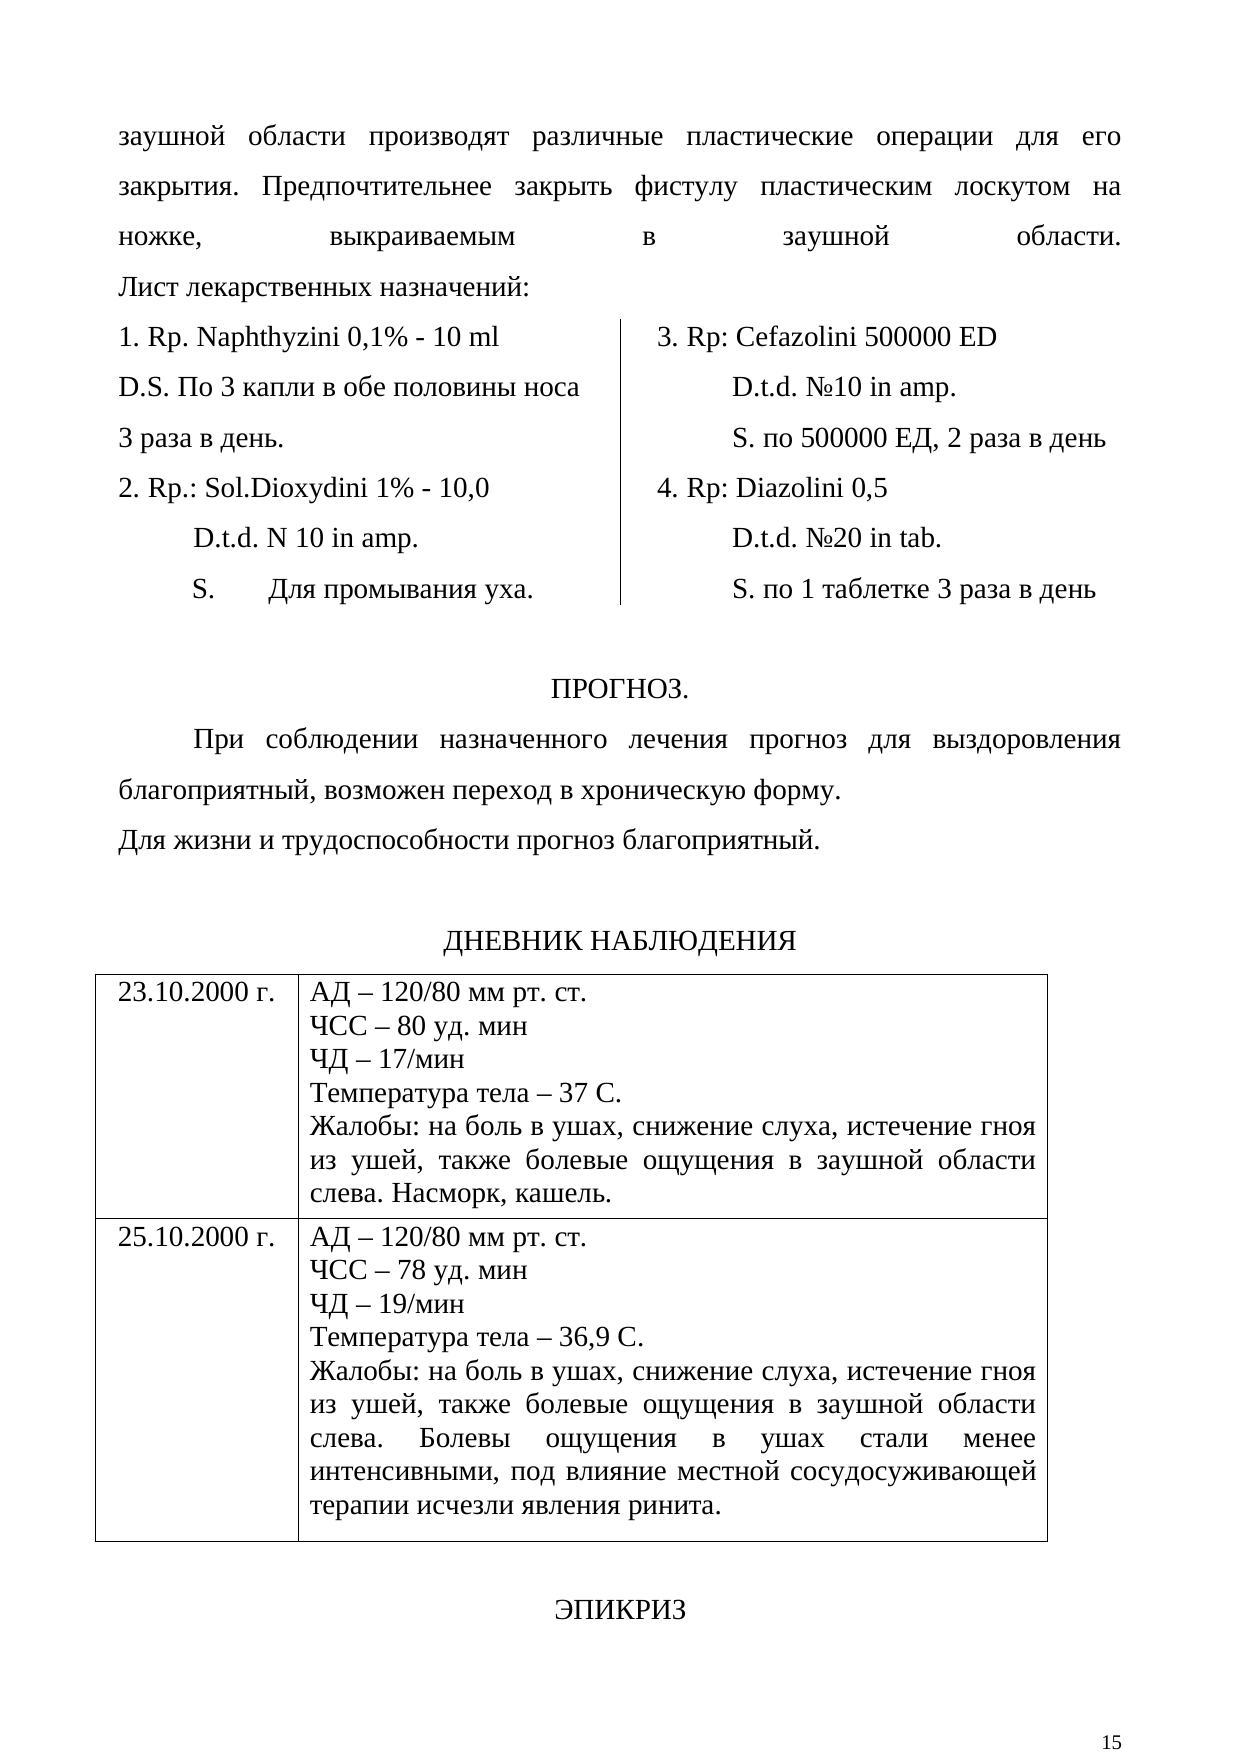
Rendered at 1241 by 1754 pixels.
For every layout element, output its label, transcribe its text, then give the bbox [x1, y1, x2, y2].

text D.S. По 3 капли в обе половины носа 3 раза в день. [118, 370, 583, 453]
text При соблюдении назначенного лечения прогноз для выздоровления благоприятный, возможен переход в хроническую форму. [118, 722, 1122, 806]
text D.t.d. №10 in amp. [657, 370, 1122, 403]
text 3. Rp: Cefazolini 500000 ED [657, 319, 1122, 353]
text Для жизни и трудоспособности прогноз благоприятный. [118, 822, 1122, 856]
table_cell 25.10.2000 г. [96, 1219, 298, 1541]
text ПРОГНОЗ. [118, 672, 1122, 705]
text ДНЕВНИК НАБЛЮДЕНИЯ [118, 923, 1122, 957]
text S. по 500000 ЕД, 2 раза в день [657, 420, 1122, 453]
text 4. Rp: Diazolini 0,5 [657, 470, 1122, 504]
list Для промывания уха. [192, 571, 583, 604]
text 1. Rp. Naphthyzini 0,1% - 10 ml [118, 319, 583, 353]
text ЭПИКРИЗ [118, 1592, 1122, 1626]
table_header АД – 120/80 мм рт. ст. ЧСС – 80 уд. мин ЧД – 17/мин Температура тела – 37 С. Жалобы: на боль в ушах, снижение слуха, истечение гноя из ушей, также болевые ощущения в заушной области слева. Насморк, кашель. [299, 975, 1047, 1218]
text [118, 118, 1122, 303]
text D.t.d. №20 in tab. [657, 521, 1122, 554]
text 2. Rp.: Sol.Dioxydini 1% - 10,0 [118, 470, 583, 504]
table_cell АД – 120/80 мм рт. ст. ЧСС – 78 уд. мин ЧД – 19/мин Температура тела – 36,9 С. Жалобы: на боль в ушах, снижение слуха, истечение гноя из ушей, также болевые ощущения в заушной области слева. Болевы ощущения в ушах стали менее интенсивными, под влияние местной сосудосуживающей терапии исчезли явления ринита. [299, 1219, 1047, 1541]
text D.t.d. N 10 in amp. [118, 521, 583, 554]
text S. по 1 таблетке 3 раза в день [657, 571, 1122, 604]
table_header 23.10.2000 г. [96, 975, 298, 1218]
